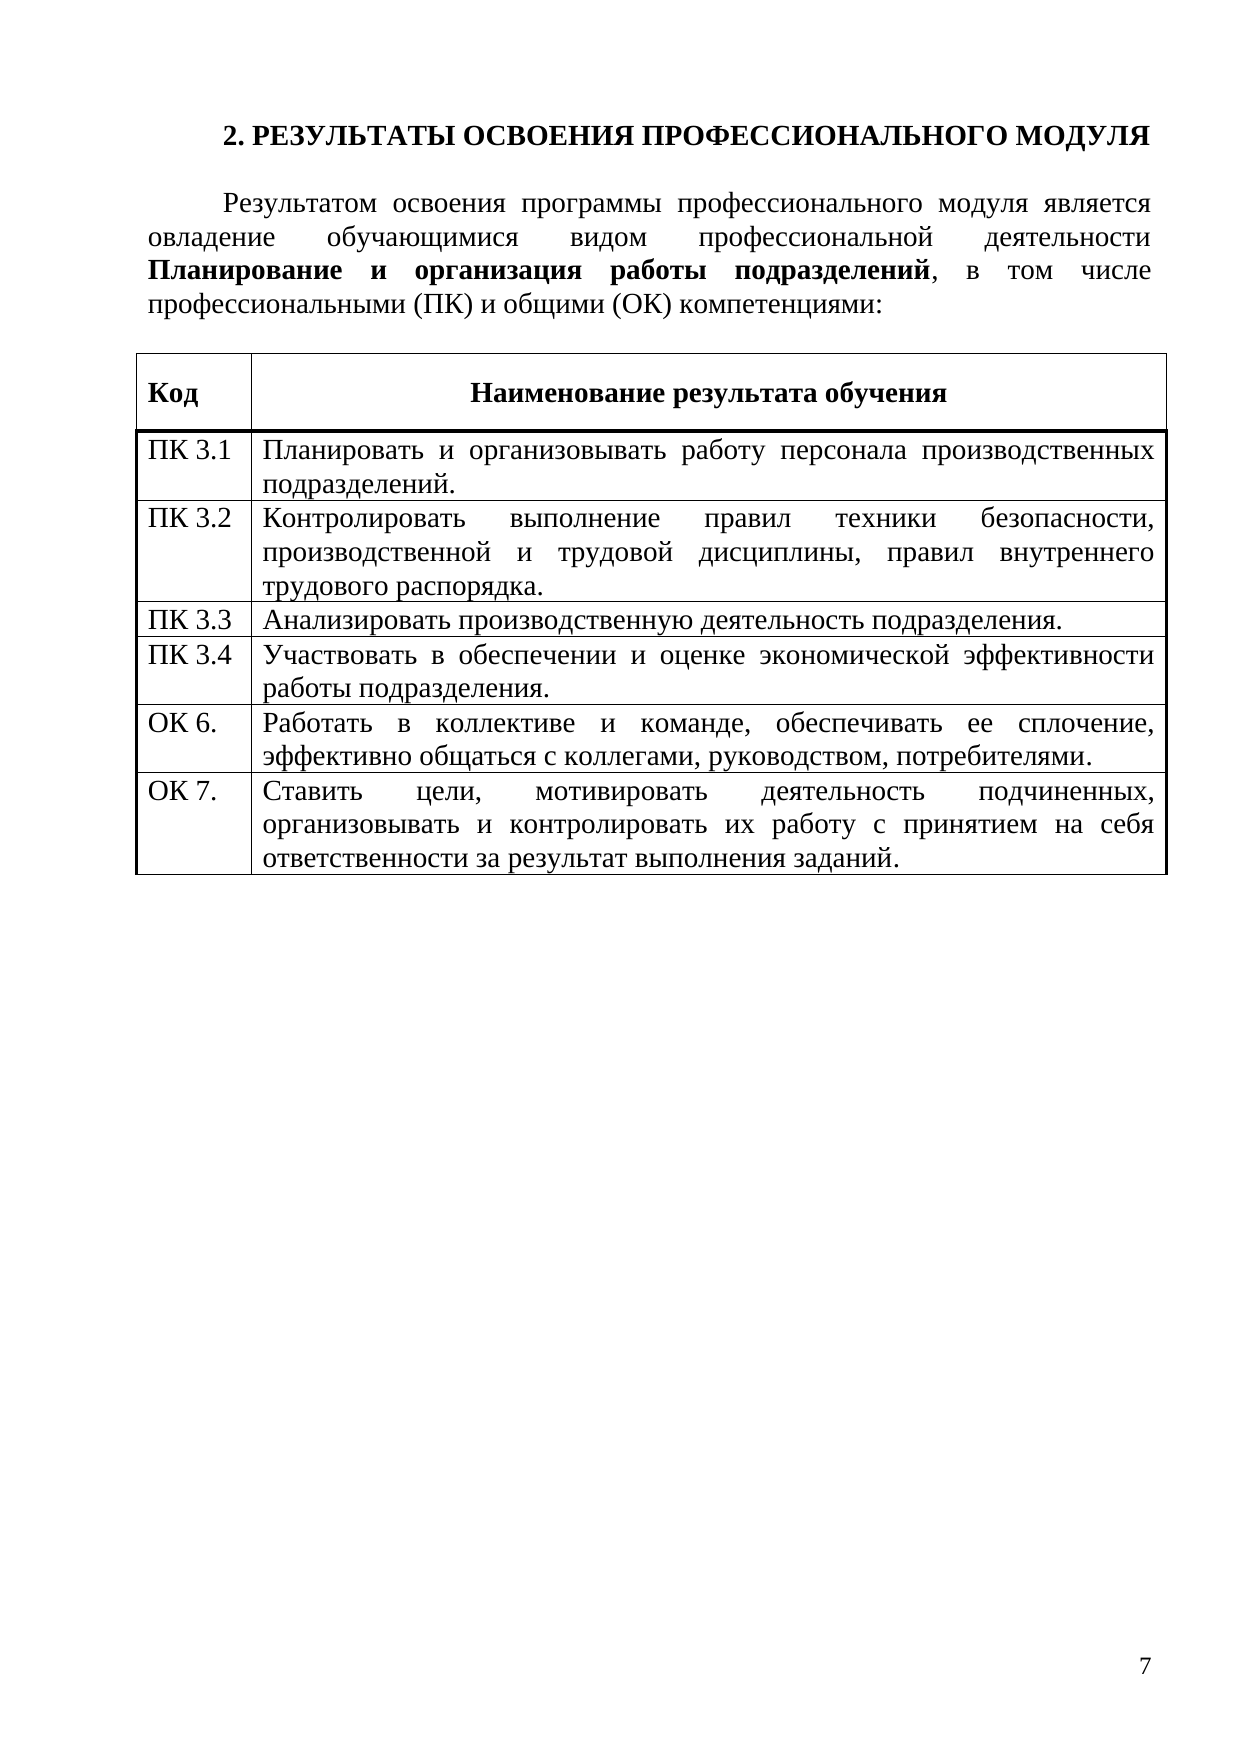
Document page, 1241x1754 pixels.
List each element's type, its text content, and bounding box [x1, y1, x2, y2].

table_cell ПК 3.3 [138, 602, 251, 636]
table_cell ОК 7. [138, 773, 251, 874]
table_header Наименование результата обучения [252, 354, 1166, 429]
table_cell Работать в коллективе и команде, обеспечивать ее сплочение, эффективно общаться с коллегами, руководством, потребителями. [252, 705, 1165, 772]
table_header Код [137, 354, 251, 429]
table_cell ПК 3.2 [138, 501, 251, 601]
text Результатом освоения программы профессионального модуля является овладение обучающимися видом профессиональной деятельности Планирование и организация работы подразделений, в том числе профессиональными (ПК) и общими (ОК) компетенциями: [148, 185, 1152, 319]
table_cell Контролировать выполнение правил техники безопасности, производственной и трудовой дисциплины, правил внутреннего трудового распорядка. [252, 501, 1165, 601]
table_cell ОК 6. [138, 705, 251, 772]
table_cell Участвовать в обеспечении и оценке экономической эффективности работы подразделения. [252, 637, 1165, 704]
table_cell ПК 3.4 [138, 637, 251, 704]
table_cell Планировать и организовывать работу персонала производственных подразделений. [252, 433, 1165, 499]
table_cell ПК 3.1 [138, 433, 251, 499]
table_cell Анализировать производственную деятельность подразделения. [252, 602, 1165, 636]
table_cell Ставить цели, мотивировать деятельность подчиненных, организовывать и контролировать их работу с принятием на себя ответственности за результат выполнения заданий. [252, 773, 1165, 874]
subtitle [148, 118, 1152, 152]
